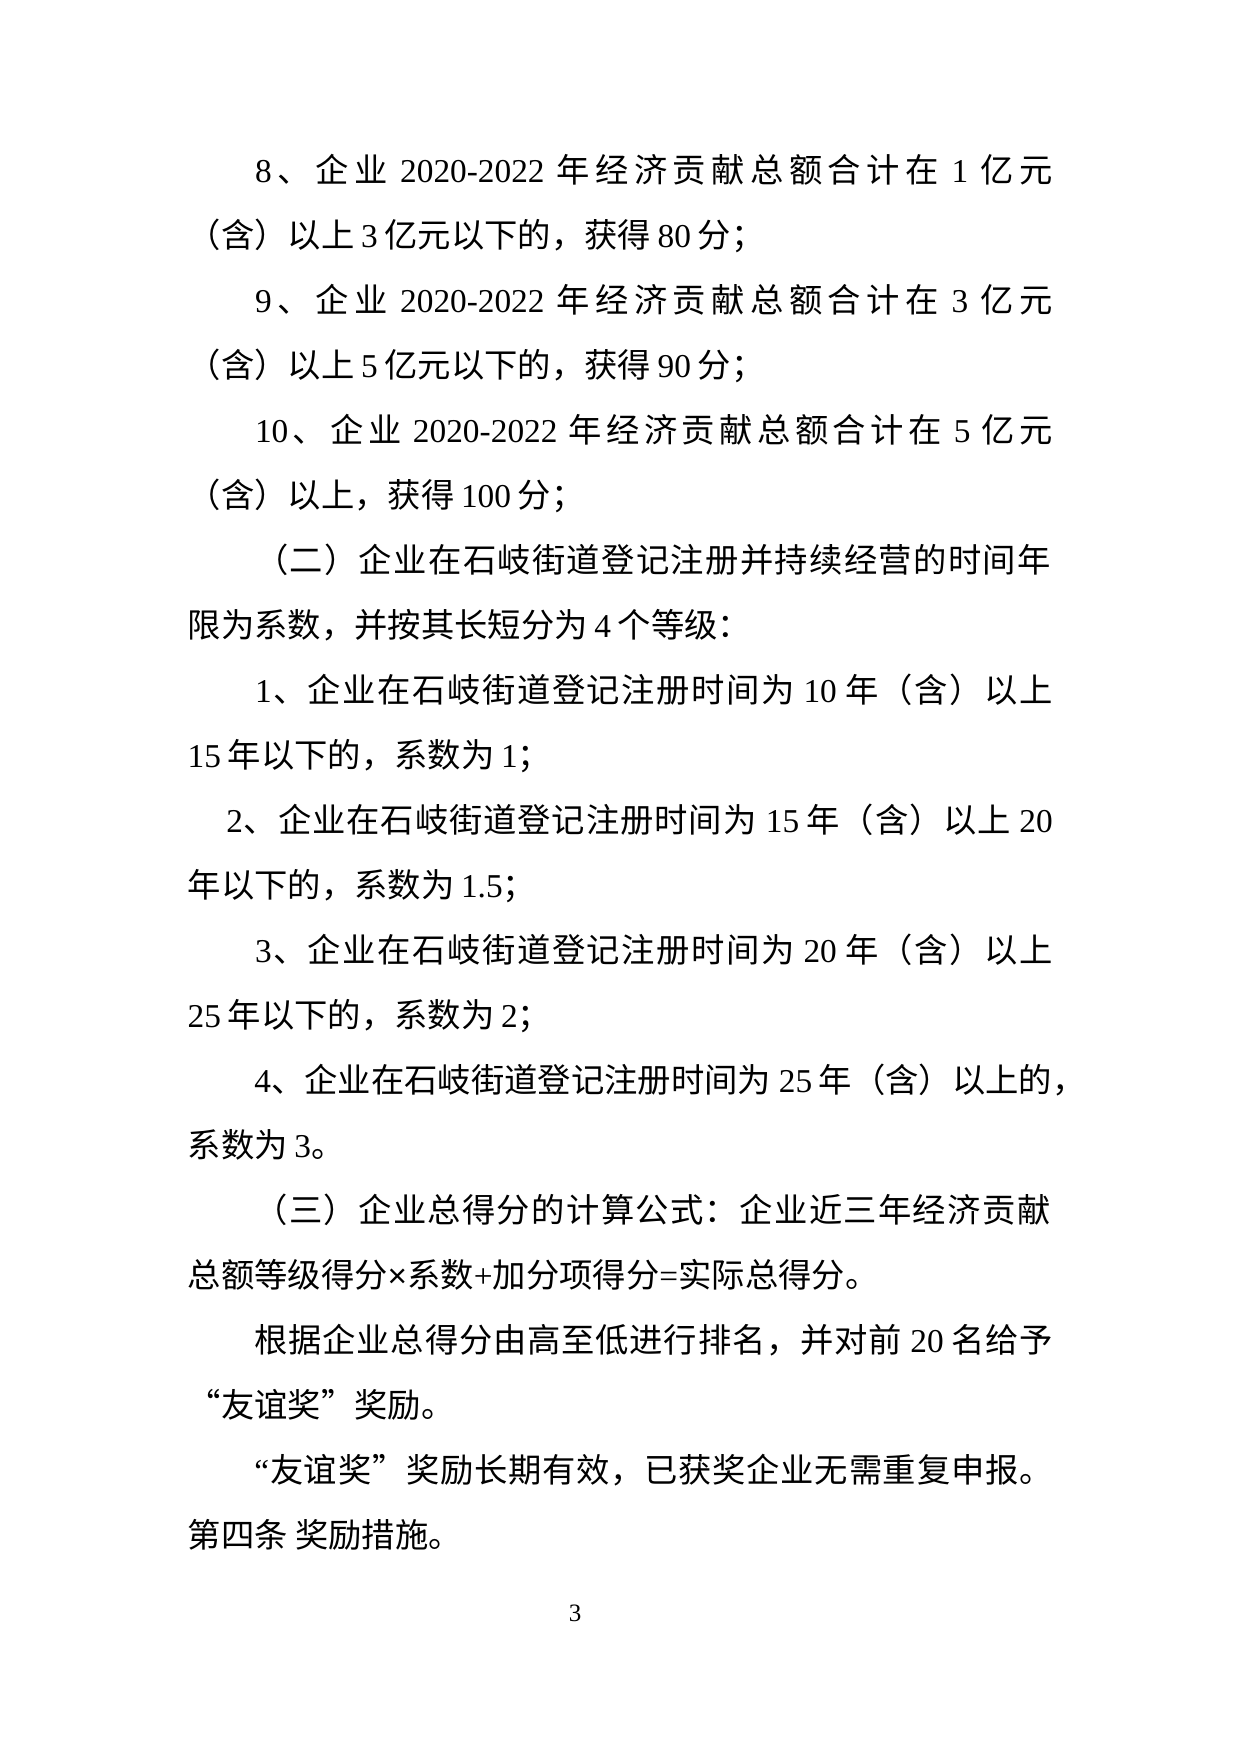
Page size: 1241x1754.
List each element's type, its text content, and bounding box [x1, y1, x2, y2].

text 9、企业2020-2022年经济贡献总额合计在3亿元（含）以上5亿元以下的，获得90分； [187, 265, 1053, 395]
text 8、企业2020-2022年经济贡献总额合计在1亿元（含）以上3亿元以下的，获得80分； [187, 135, 1053, 265]
text 4、企业在石岐街道登记注册时间为25年（含）以上的，系数为3。 [187, 1045, 1053, 1175]
text （三）企业总得分的计算公式：企业近三年经济贡献总额等级得分×系数+加分项得分=实际总得分。 [187, 1175, 1053, 1305]
text 2、企业在石岐街道登记注册时间为15年（含）以上20年以下的，系数为1.5； [187, 785, 1053, 915]
text “友谊奖”奖励长期有效，已获奖企业无需重复申报。第四条 奖励措施。 [187, 1435, 1053, 1565]
text 10、企业2020-2022年经济贡献总额合计在5亿元（含）以上，获得100分； [187, 395, 1053, 525]
text （二）企业在石岐街道登记注册并持续经营的时间年限为系数，并按其长短分为4个等级： [187, 525, 1053, 655]
text 根据企业总得分由高至低进行排名，并对前20名给予“友谊奖”奖励。 [187, 1305, 1053, 1435]
text 1、企业在石岐街道登记注册时间为10年（含）以上15年以下的，系数为1； [187, 655, 1053, 785]
text 3、企业在石岐街道登记注册时间为20年（含）以上25年以下的，系数为2； [187, 915, 1053, 1045]
